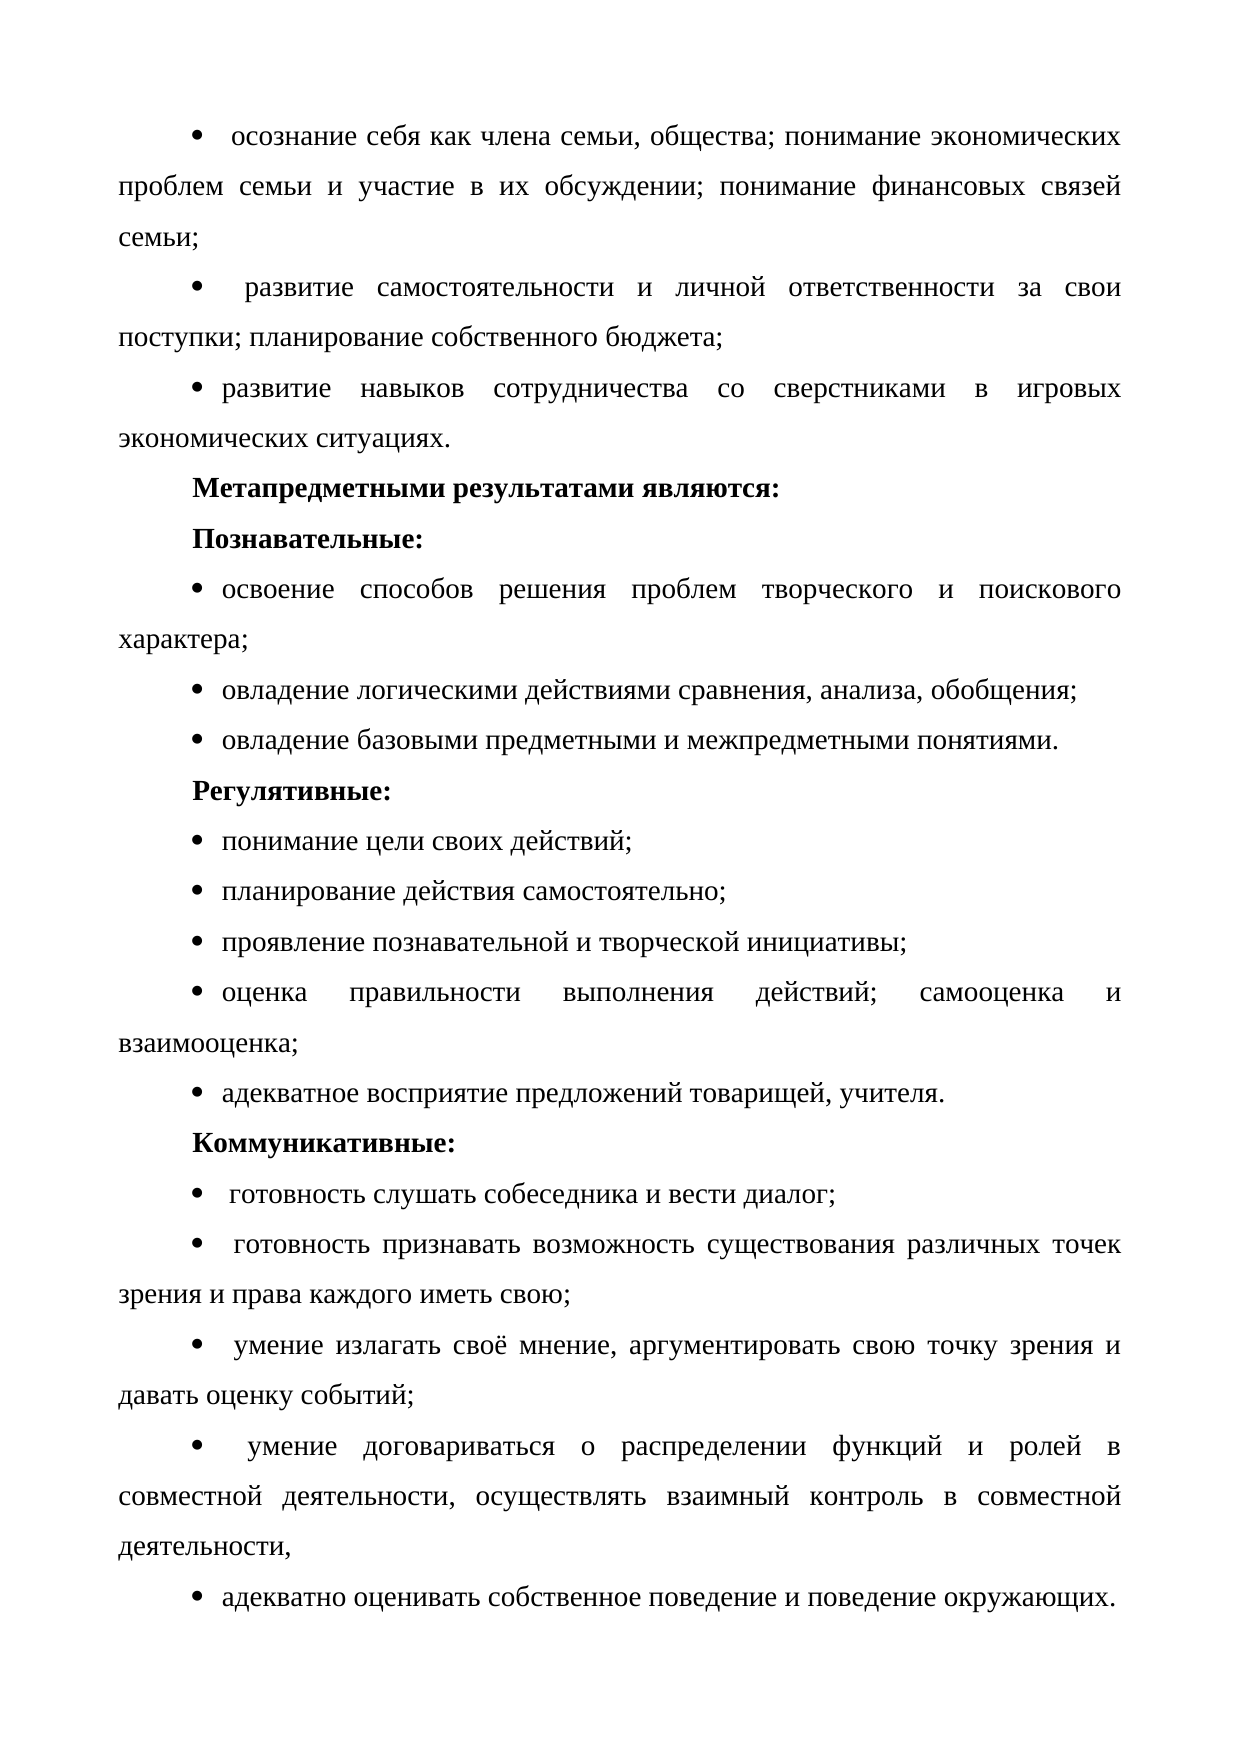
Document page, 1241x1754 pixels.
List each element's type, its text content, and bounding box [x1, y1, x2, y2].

list оценка правильности выполнения действий; самооценка и взаимооценка; [118, 974, 1122, 1058]
list овладение базовыми предметными и межпредметными понятиями. [118, 722, 1122, 756]
list развитие самостоятельности и личной ответственности за свои поступки; планирование собственного бюджета; [118, 269, 1122, 353]
list овладение логическими действиями сравнения, анализа, обобщения; [118, 672, 1122, 706]
list планирование действия самостоятельно; [118, 873, 1122, 907]
list проявление познавательной и творческой инициативы; [118, 924, 1122, 958]
list готовность признавать возможность существования различных точек зрения и права каждого иметь свою; [118, 1226, 1122, 1310]
list готовность слушать собеседника и вести диалог; [118, 1176, 1122, 1209]
list понимание цели своих действий; [118, 823, 1122, 857]
list осознание себя как члена семьи, общества; понимание экономических проблем семьи и участие в их обсуждении; понимание финансовых связей семьи; [118, 118, 1122, 252]
list развитие навыков сотрудничества со сверстниками в игровых экономических ситуациях. [118, 370, 1122, 454]
text Познавательные: [118, 521, 1122, 554]
list освоение способов решения проблем творческого и поискового характера; [118, 571, 1122, 655]
text Коммуникативные: [118, 1126, 1122, 1159]
list адекватное восприятие предложений товарищей, учителя. [118, 1075, 1122, 1109]
list адекватно оценивать собственное поведение и поведение окружающих. [118, 1579, 1122, 1612]
text Регулятивные: [118, 773, 1122, 806]
list умение излагать своё мнение, аргументировать свою точку зрения и давать оценку событий; [118, 1327, 1122, 1411]
text Метапредметными результатами являются: [118, 471, 1122, 504]
list умение договариваться о распределении функций и ролей в совместной деятельности, осуществлять взаимный контроль в совместной деятельности, [118, 1428, 1122, 1562]
